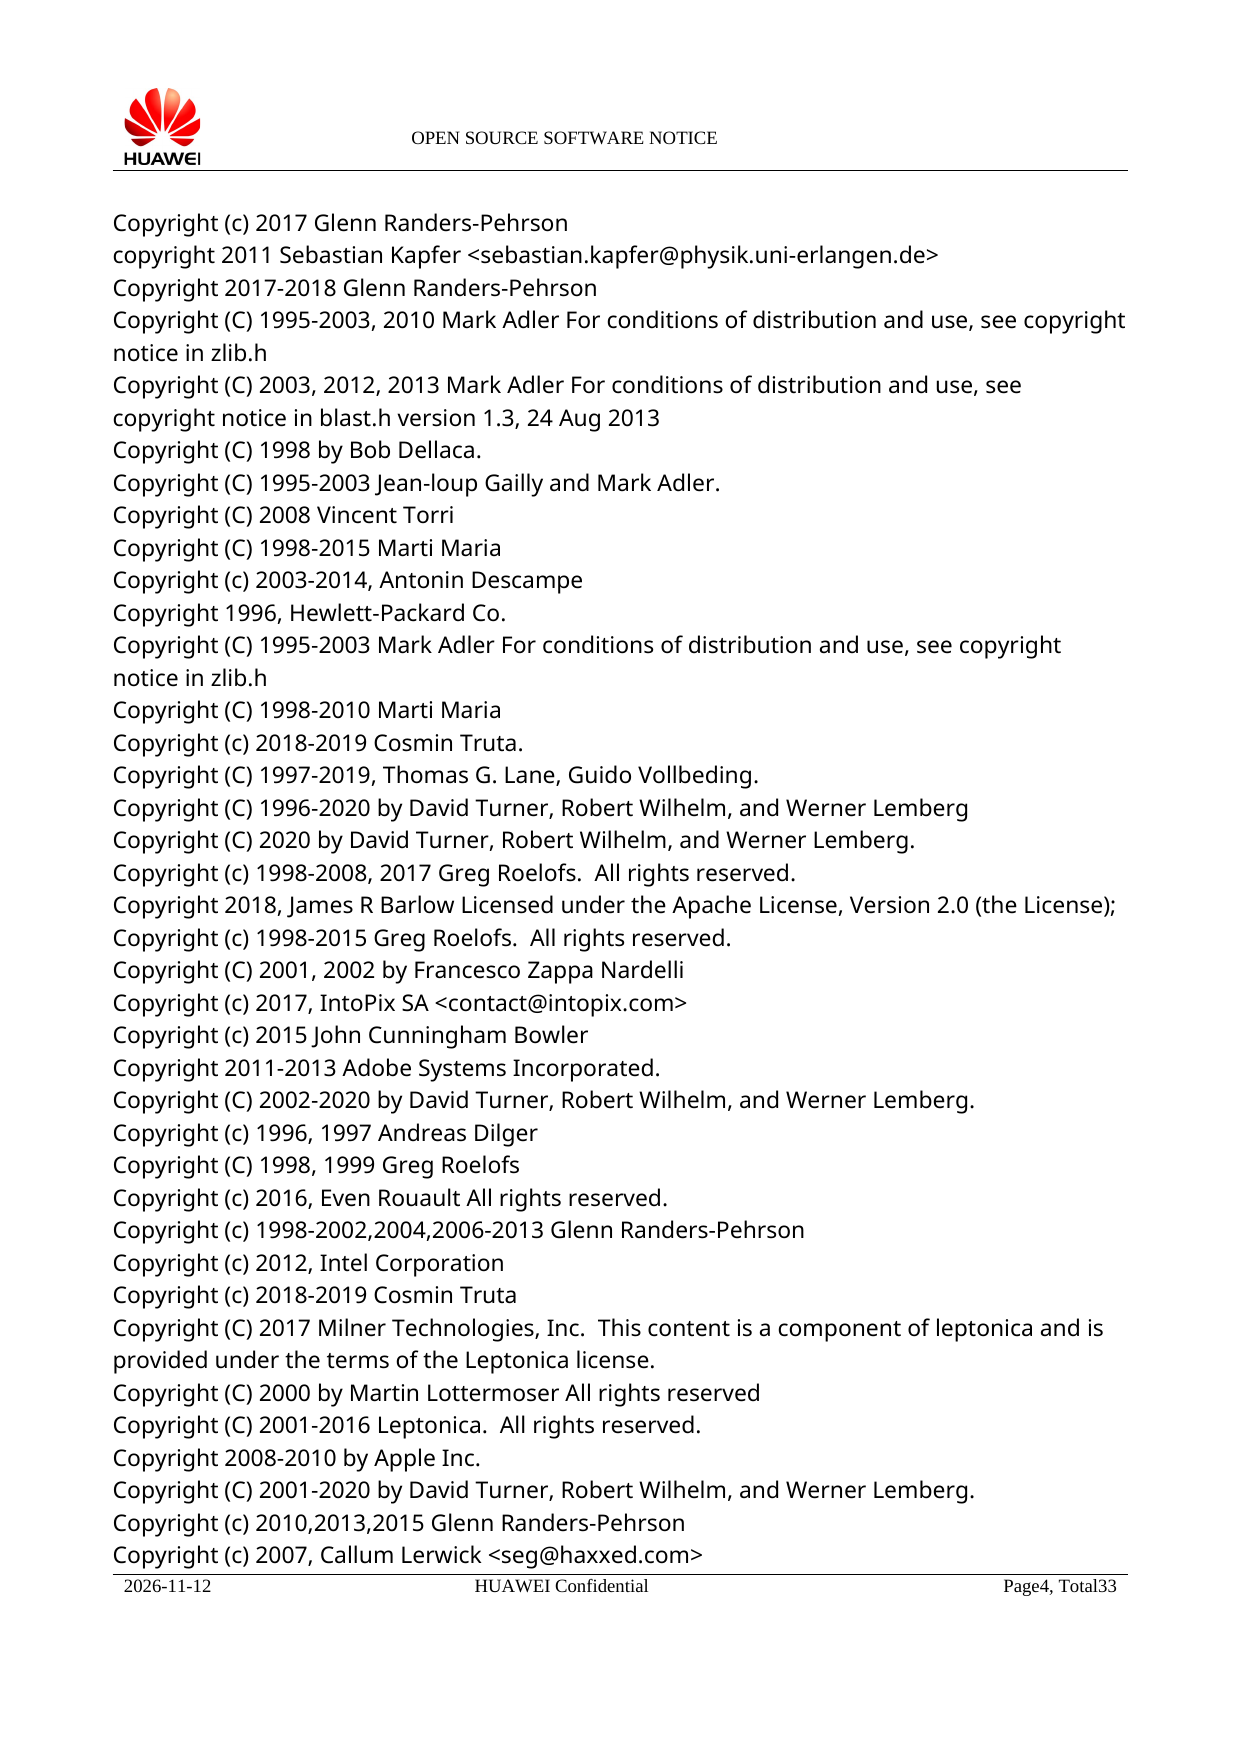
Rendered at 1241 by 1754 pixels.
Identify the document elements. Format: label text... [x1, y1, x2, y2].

picture [124, 88, 201, 165]
